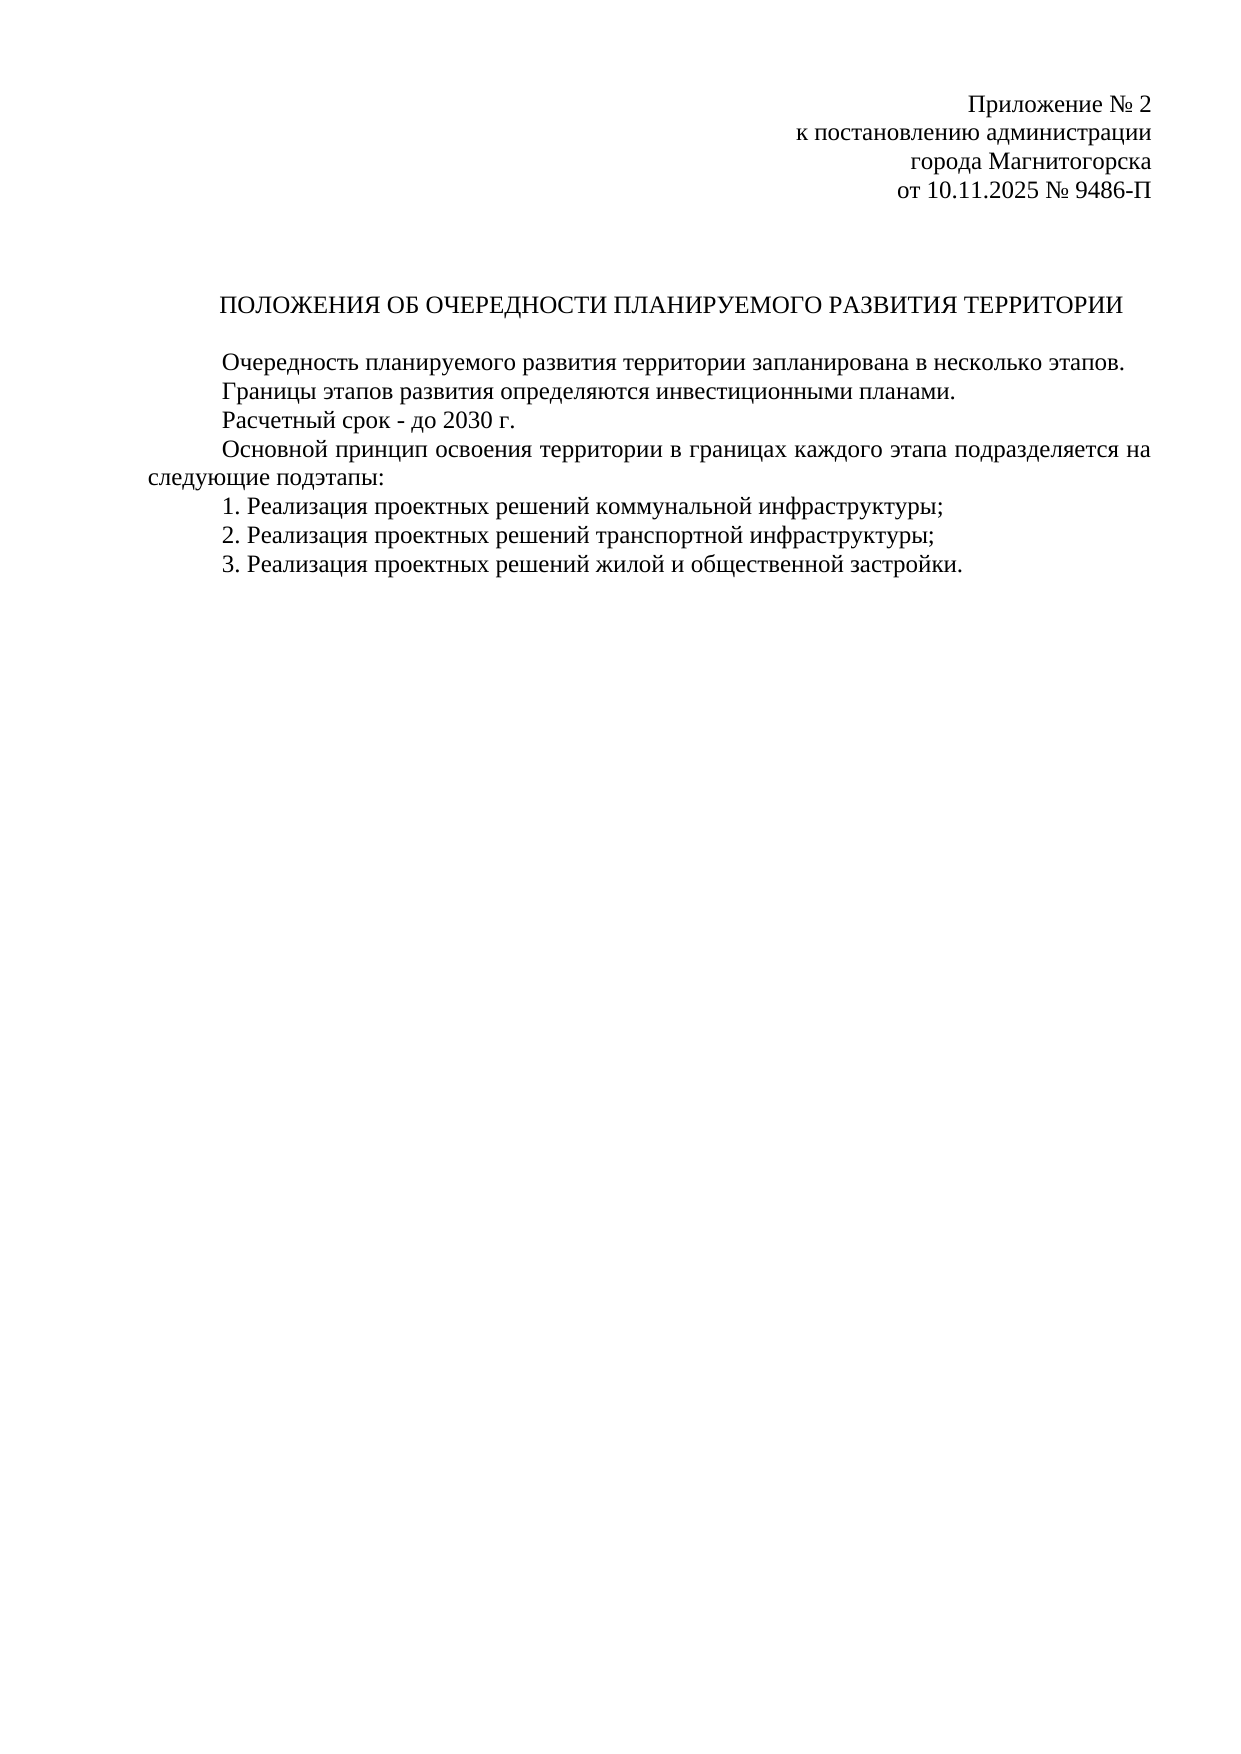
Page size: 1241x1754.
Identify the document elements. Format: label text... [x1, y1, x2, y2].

text Основной принцип освоения территории в границах каждого этапа подразделяется на следующие подэтапы: [148, 434, 1152, 491]
text Расчетный срок - до 2030 г. [148, 405, 1152, 434]
list Реализация проектных решений транспортной инфраструктуры; [222, 520, 1152, 549]
text ПОЛОЖЕНИЯ ОБ ОЧЕРЕДНОСТИ ПЛАНИРУЕМОГО РАЗВИТИЯ ТЕРРИТОРИИ [191, 290, 1152, 319]
text к постановлению администрации [148, 117, 1152, 146]
text города Магнитогорска [148, 146, 1152, 175]
text от 10.11.2025 № 9486-П [148, 175, 1152, 204]
text Очередность планируемого развития территории запланирована в несколько этапов. [148, 347, 1152, 376]
text Приложение № 2 [148, 89, 1152, 117]
list Реализация проектных решений коммунальной инфраструктуры; [222, 491, 1152, 520]
list Реализация проектных решений жилой и общественной застройки. [222, 549, 1152, 577]
text Границы этапов развития определяются инвестиционными планами. [148, 376, 1152, 405]
